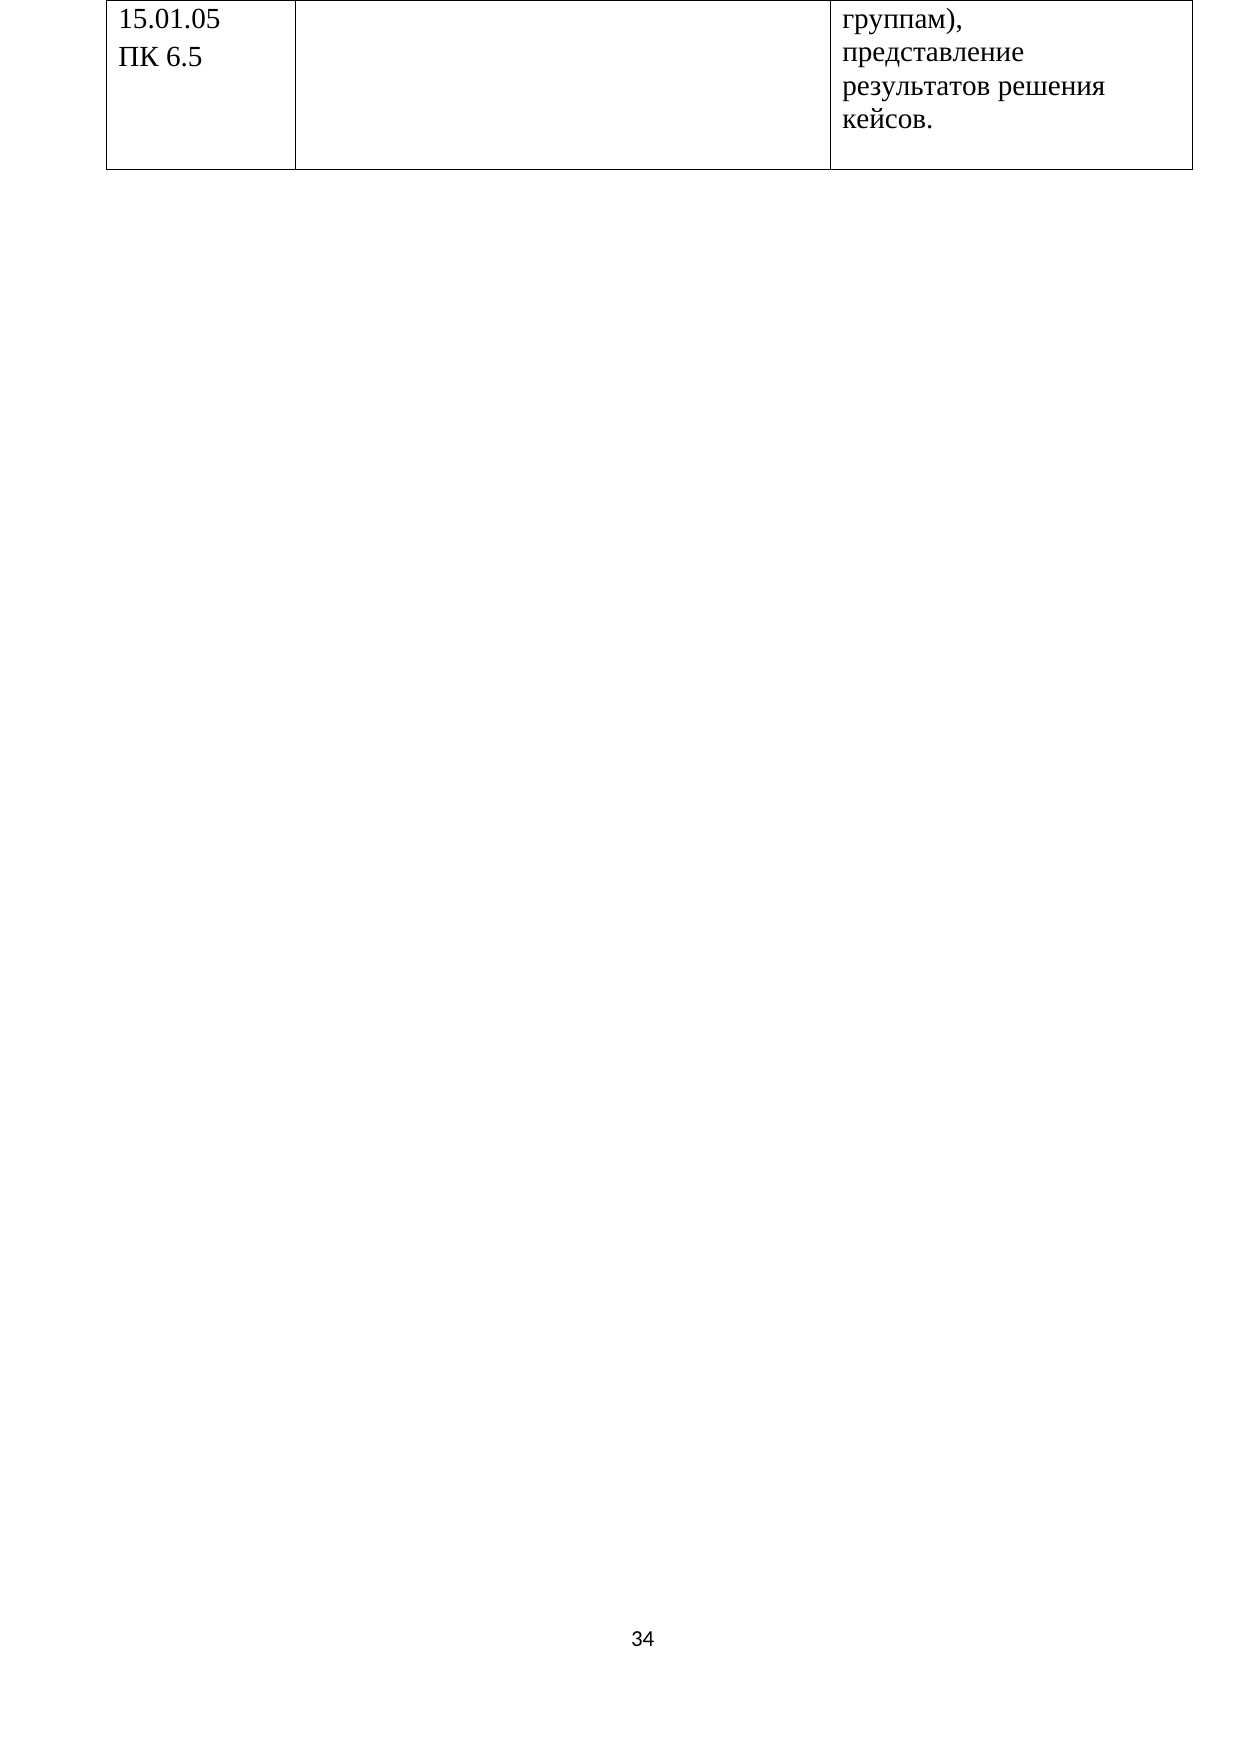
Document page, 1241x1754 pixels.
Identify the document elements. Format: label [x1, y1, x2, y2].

table_cell [107, 1, 295, 169]
table_cell [831, 1, 1192, 169]
table_cell [296, 1, 830, 169]
